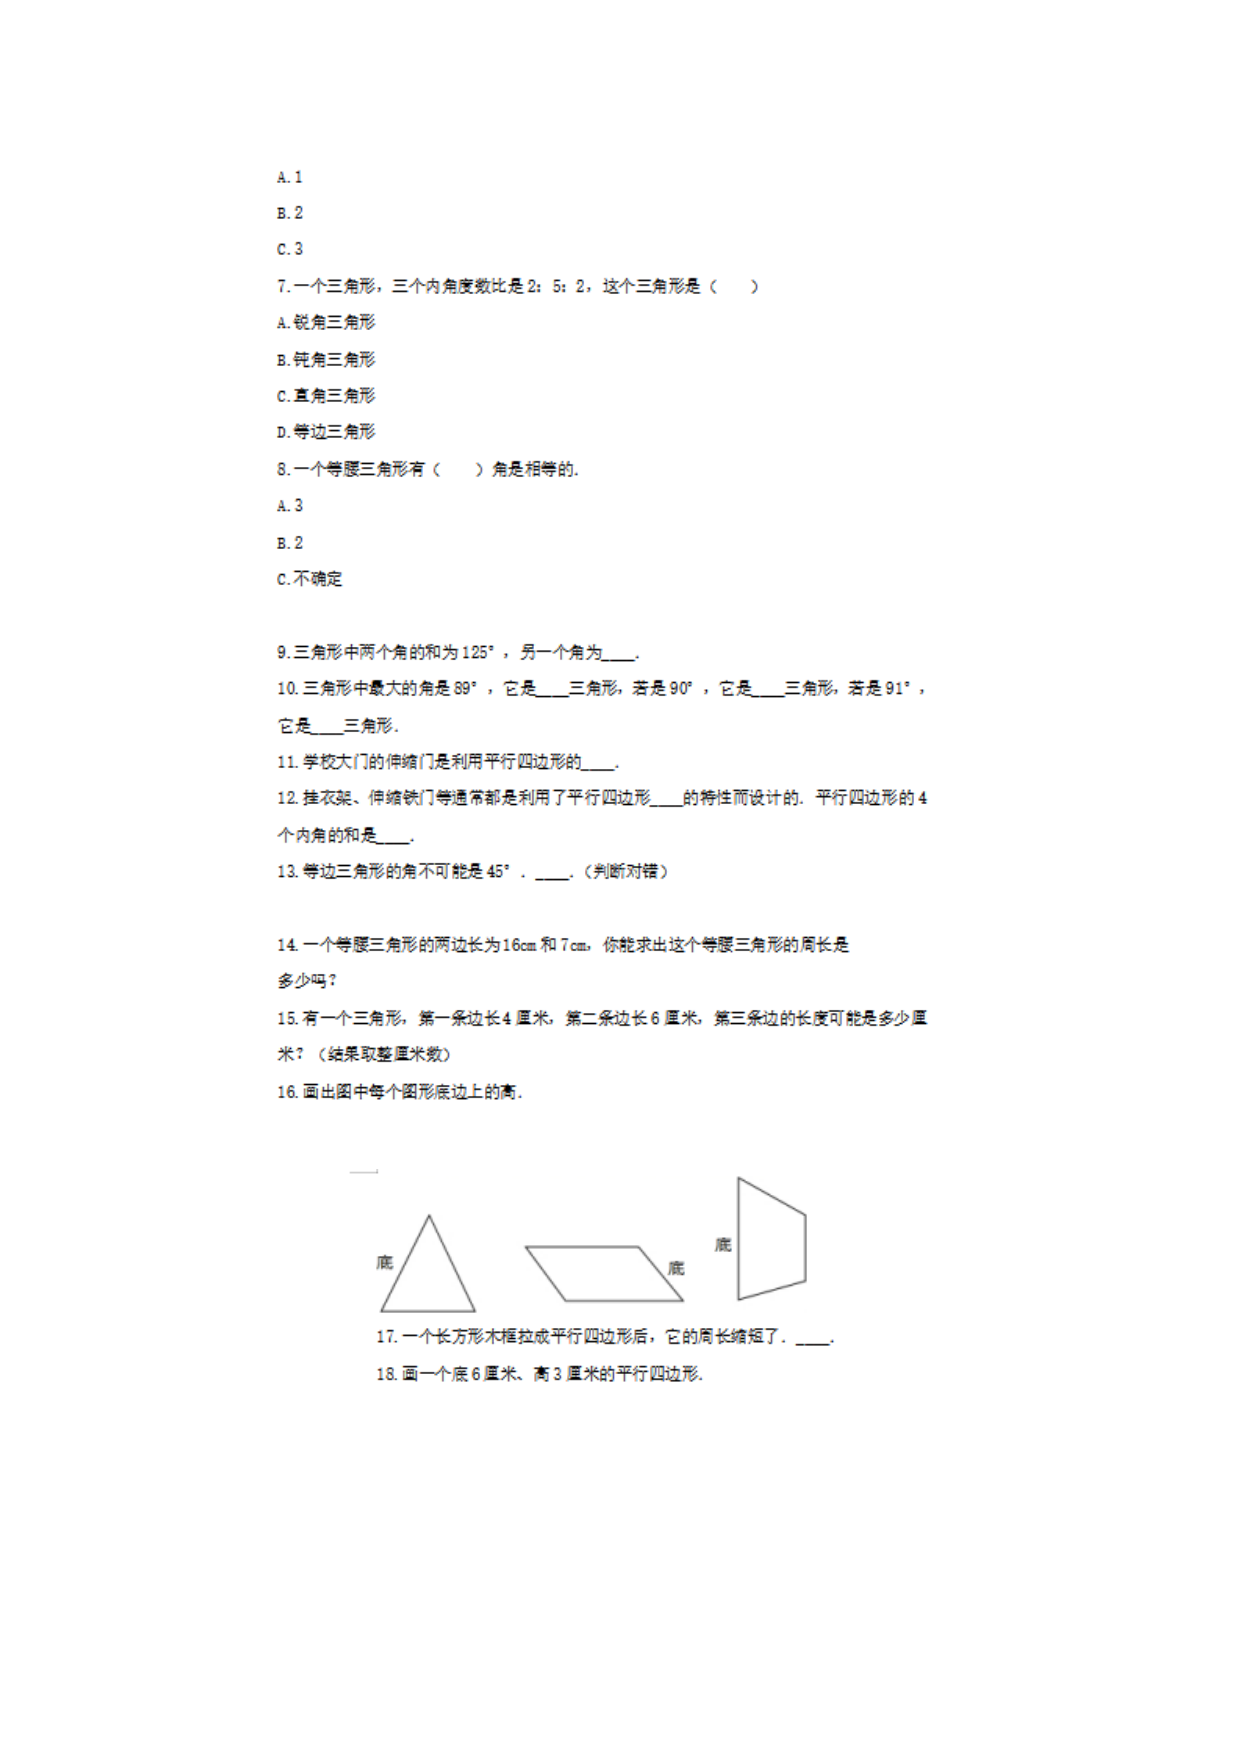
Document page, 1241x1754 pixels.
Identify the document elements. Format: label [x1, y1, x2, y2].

picture [300, 1169, 940, 1543]
picture [240, 162, 1000, 1156]
